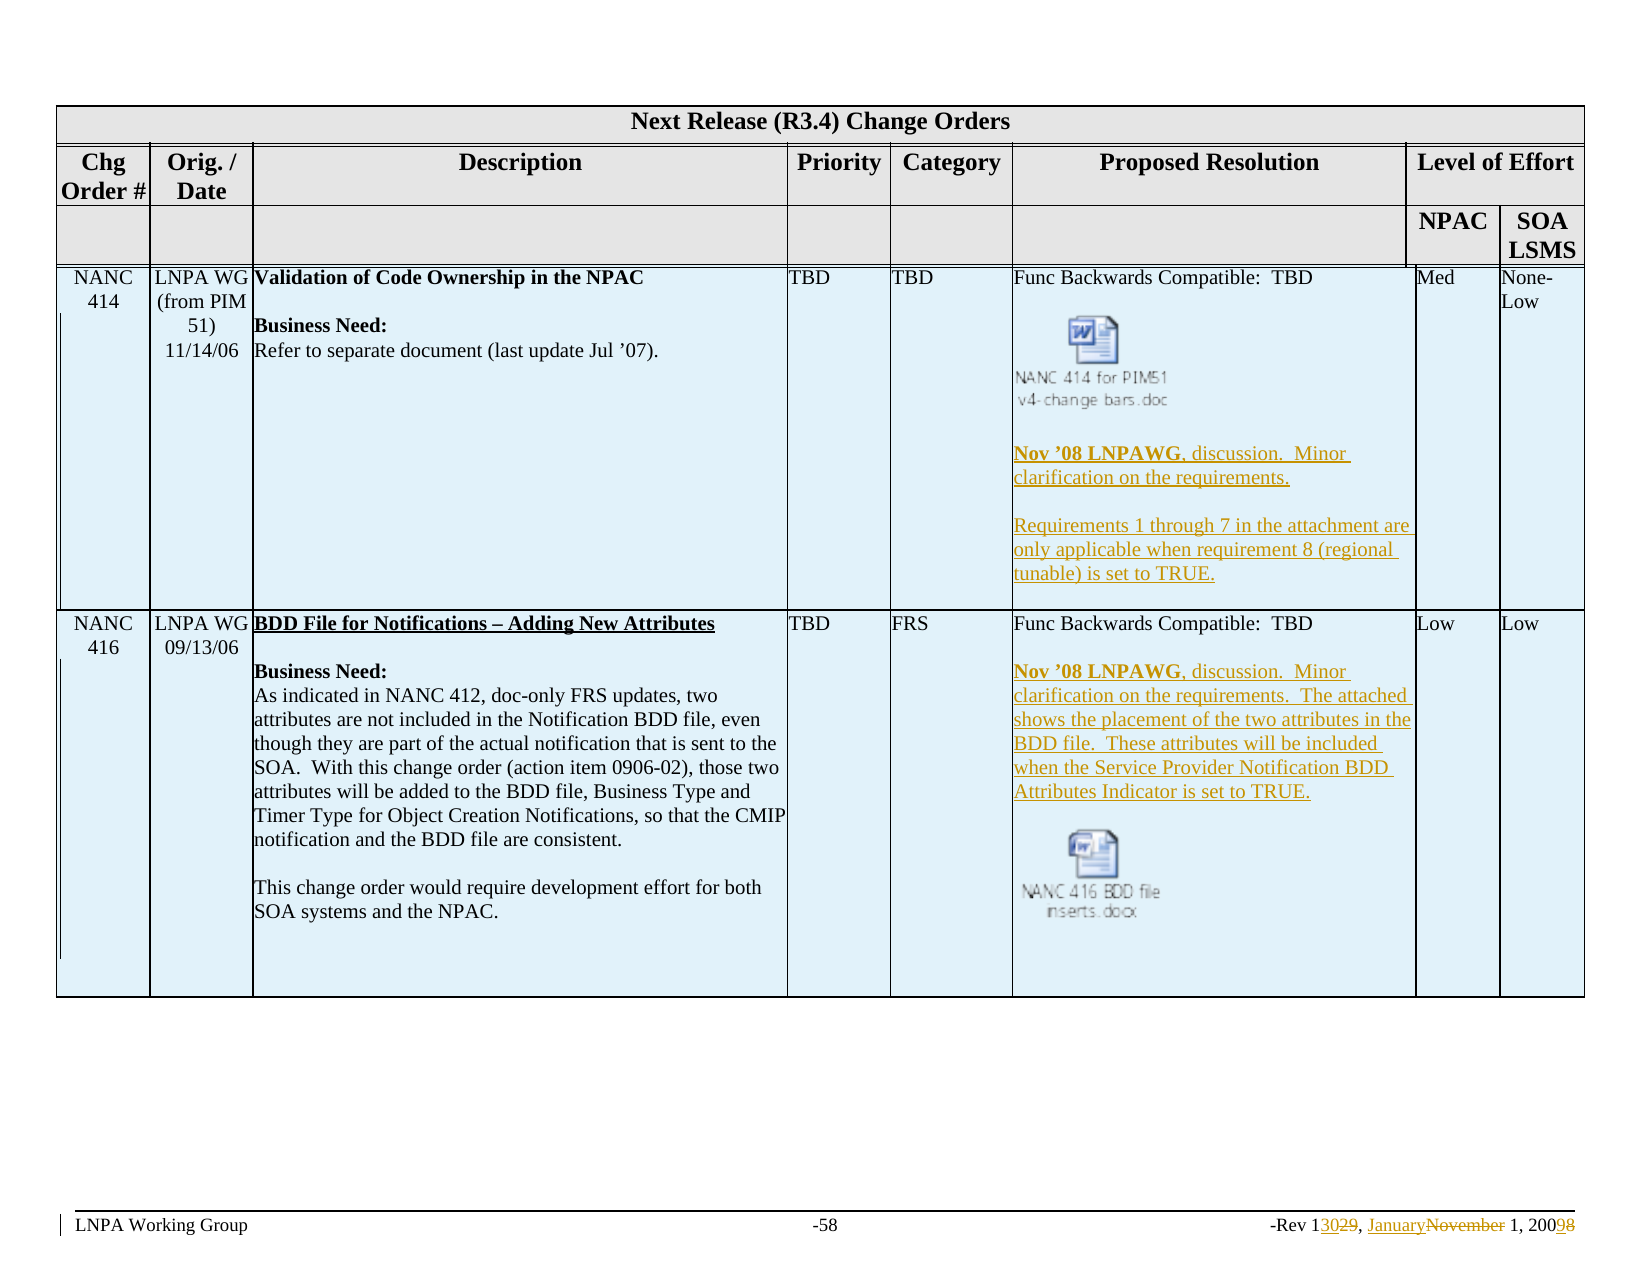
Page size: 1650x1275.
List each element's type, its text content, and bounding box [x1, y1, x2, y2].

table_cell NPAC [1407, 206, 1499, 264]
table_cell Chg Order # [57, 147, 149, 205]
table_header Next Release (R3.4) Change Orders [57, 107, 1584, 142]
table_cell Orig. / Date [151, 147, 252, 205]
table_cell SOA LSMS [1501, 206, 1584, 264]
table_cell [254, 206, 787, 264]
table_cell [57, 206, 149, 264]
table_cell [788, 206, 890, 264]
table_cell [891, 206, 1012, 264]
table_cell Description [254, 147, 787, 205]
table_cell Priority [788, 147, 890, 205]
table_cell [1013, 206, 1405, 264]
table_cell Category [891, 147, 1012, 205]
table_cell [151, 206, 252, 264]
table_cell Proposed Resolution [1013, 147, 1405, 205]
table_cell Level of Effort [1407, 147, 1584, 205]
